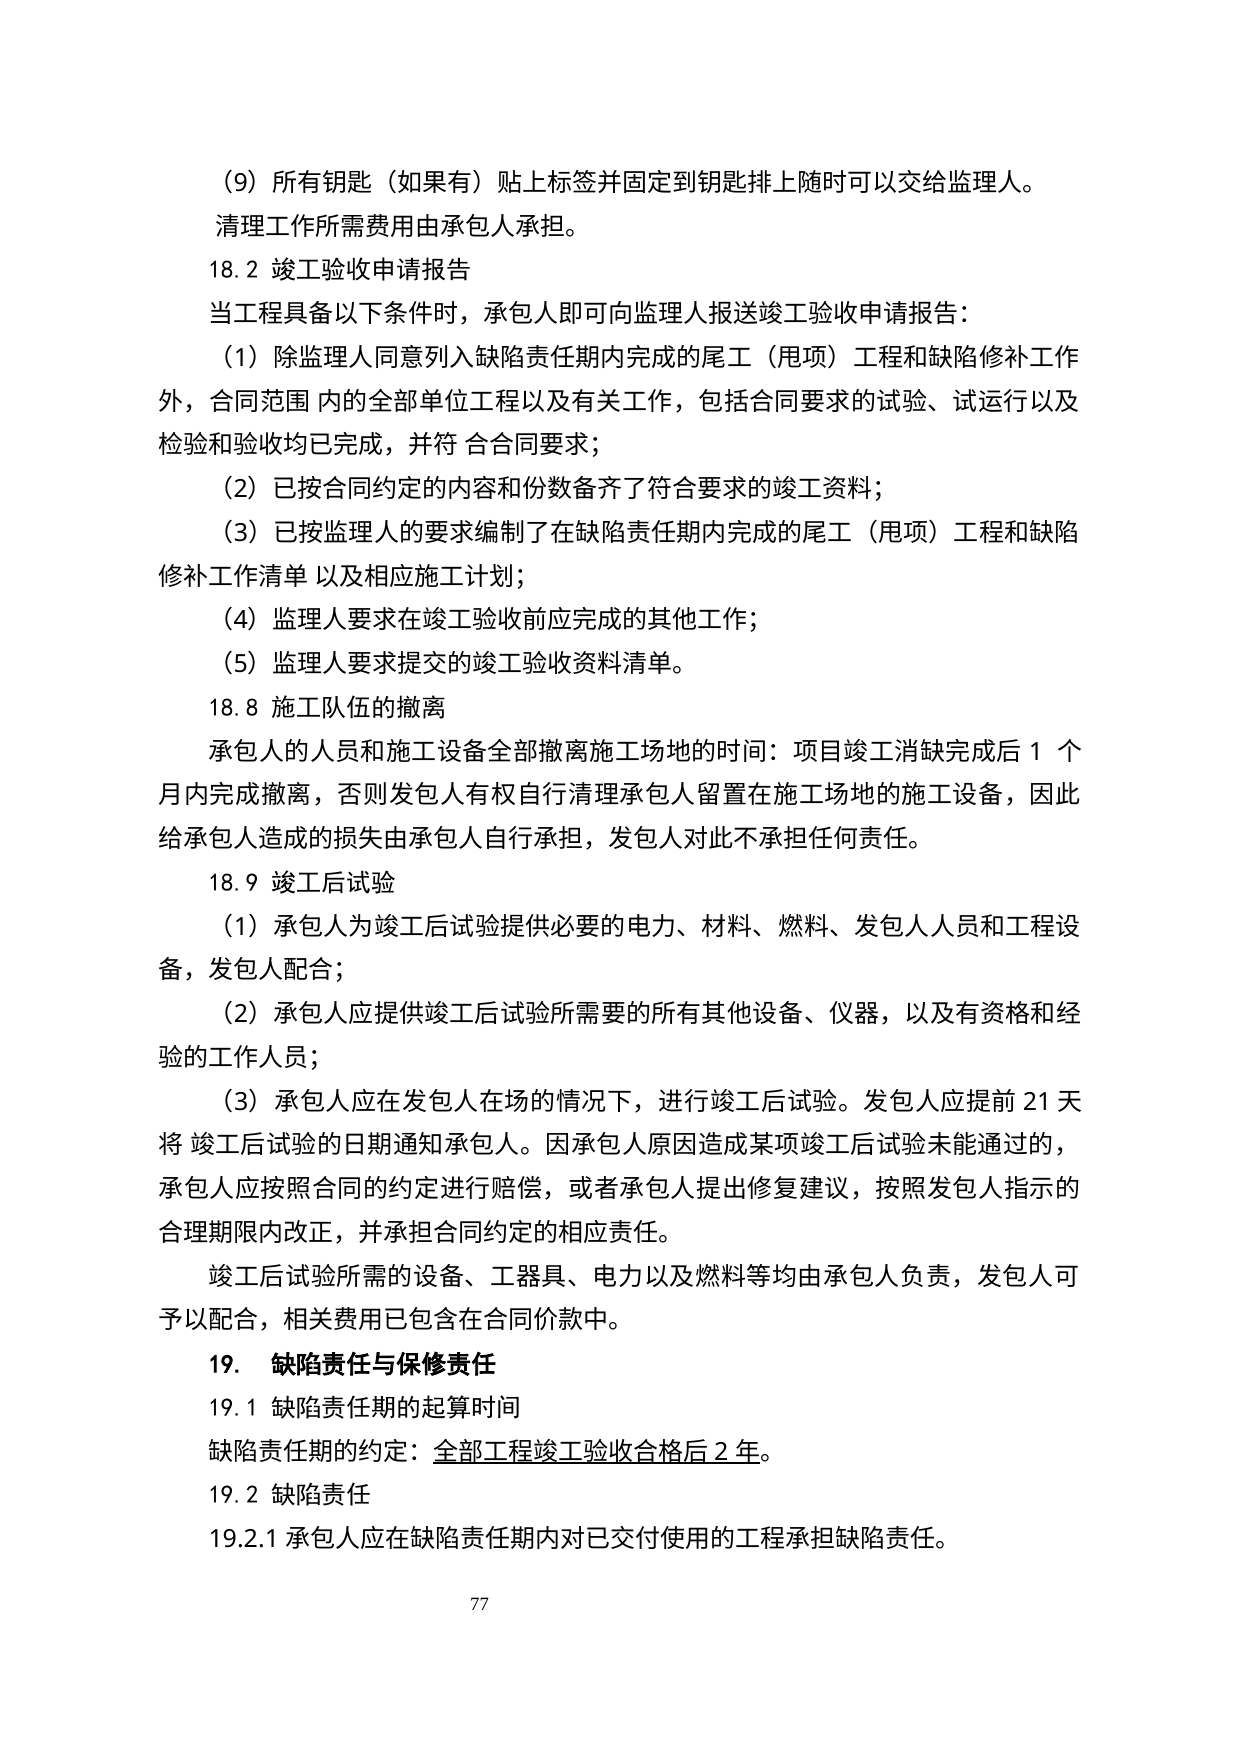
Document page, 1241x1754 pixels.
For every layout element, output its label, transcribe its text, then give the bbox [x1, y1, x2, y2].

text 竣工后试验所需的设备、工器具、电力以及燃料等均由承包人负责，发包人可予以配合，相关费用已包含在合同价款中。 [158, 1250, 1082, 1338]
text 18.9 竣工后试验 [158, 856, 1082, 900]
text （3）已按监理人的要求编制了在缺陷责任期内完成的尾工（甩项）工程和缺陷修补工作清单 以及相应施工计划； [158, 506, 1082, 594]
text （1）承包人为竣工后试验提供必要的电力、材料、燃料、发包人人员和工程设 备，发包人配合； [158, 900, 1082, 988]
text 18.8 施工队伍的撤离 [158, 681, 1082, 725]
text （4）监理人要求在竣工验收前应完成的其他工作； [158, 594, 1082, 638]
text 19.2 缺陷责任 [158, 1469, 1082, 1513]
text 18.2 竣工验收申请报告 [158, 244, 1082, 288]
text 清理工作所需费用由承包人承担。 [158, 200, 1082, 244]
text 19. 缺陷责任与保修责任 [158, 1338, 1082, 1381]
text （2）承包人应提供竣工后试验所需要的所有其他设备、仪器，以及有资格和经 验的工作人员； [158, 988, 1082, 1075]
text （2）已按合同约定的内容和份数备齐了符合要求的竣工资料； [158, 463, 1082, 506]
text 19.1 缺陷责任期的起算时间 [158, 1381, 1082, 1425]
text （5）监理人要求提交的竣工验收资料清单。 [158, 638, 1082, 681]
text （1）除监理人同意列入缺陷责任期内完成的尾工（甩项）工程和缺陷修补工作外，合同范围 内的全部单位工程以及有关工作，包括合同要求的试验、试运行以及检验和验收均已完成，并符 合合同要求； [158, 331, 1082, 463]
text （9）所有钥匙（如果有）贴上标签并固定到钥匙排上随时可以交给监理人。 [158, 156, 1082, 200]
text 缺陷责任期的约定：全部工程竣工验收合格后 2 年。 [158, 1425, 1082, 1469]
text 19.2.1 承包人应在缺陷责任期内对已交付使用的工程承担缺陷责任。 [158, 1513, 1082, 1556]
text 当工程具备以下条件时，承包人即可向监理人报送竣工验收申请报告： [158, 288, 1082, 331]
text 承包人的人员和施工设备全部撤离施工场地的时间：项目竣工消缺完成后 1 个月内完成撤离，否则发包人有权自行清理承包人留置在施工场地的施工设备，因此给承包人造成的损失由承包人自行承担，发包人对此不承担任何责任。 [158, 725, 1082, 856]
text （3）承包人应在发包人在场的情况下，进行竣工后试验。发包人应提前21天将 竣工后试验的日期通知承包人。因承包人原因造成某项竣工后试验未能通过的，承包人应按照合同的约定进行赔偿，或者承包人提出修复建议，按照发包人指示的合理期限内改正，并承担合同约定的相应责任。 [158, 1075, 1082, 1250]
